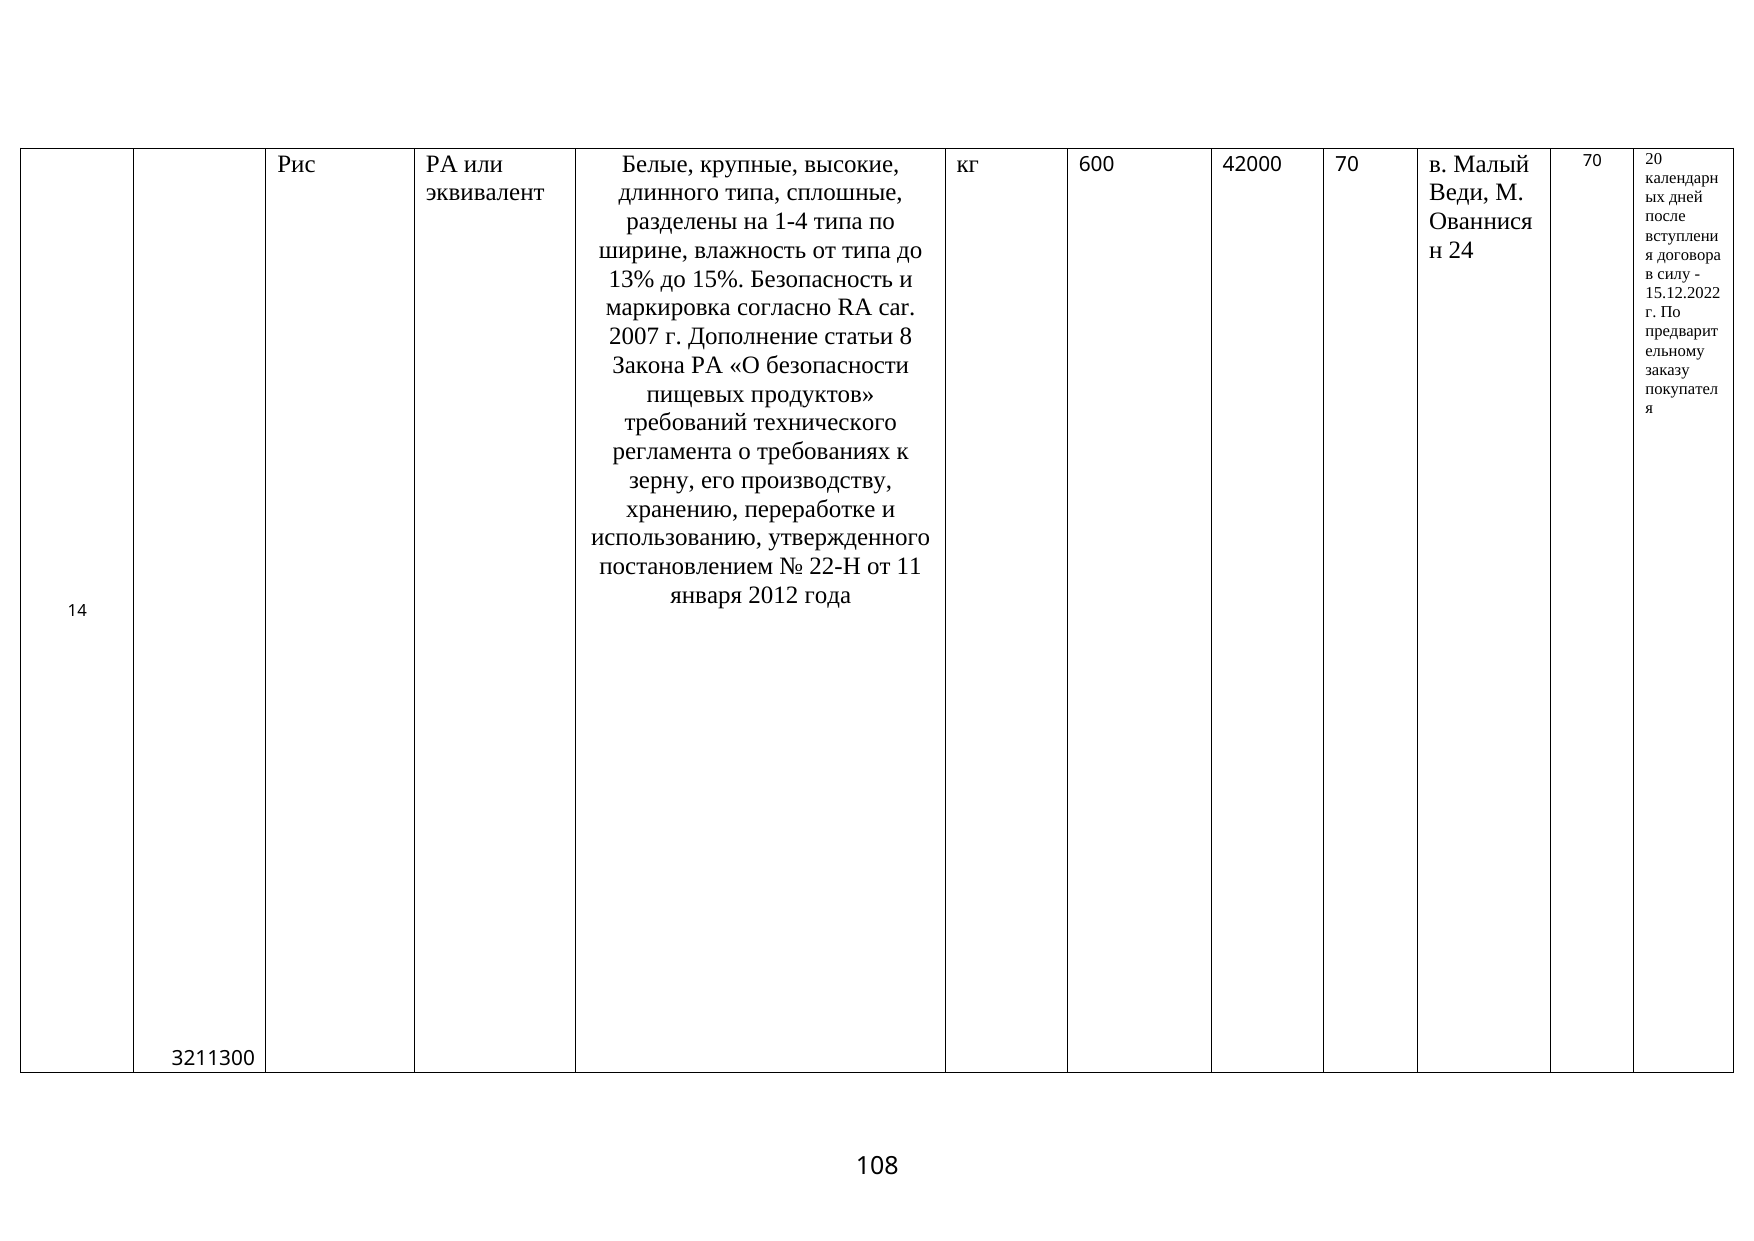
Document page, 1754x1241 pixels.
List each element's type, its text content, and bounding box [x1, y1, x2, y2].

table_cell кг [946, 149, 1067, 1072]
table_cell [1634, 149, 1733, 1072]
table_cell Рис [266, 149, 414, 1072]
table_cell 42000 [1212, 149, 1323, 1072]
table_cell 70 [1324, 149, 1417, 1072]
table_cell 3211300 [134, 149, 265, 1072]
table_cell 70 [1551, 149, 1633, 1072]
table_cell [1418, 149, 1550, 1072]
table_cell Белые, крупные, высокие, длинного типа, сплошные, разделены на 1-4 типа по ширине, влажность от типа до 13% до 15%. Безопасность и маркировка согласно RA car. 2007 г. Дополнение статьи 8 Закона РА «О безопасности пищевых продуктов» требований технического регламента о требованиях к зерну, его производству, хранению, переработке и использованию, утвержденного постановлением № 22-Н от 11 января 2012 года [576, 149, 945, 1072]
table_cell 600 [1068, 149, 1211, 1072]
table_cell РА или эквивалент [415, 149, 575, 1072]
table_cell 14 [21, 149, 133, 1072]
